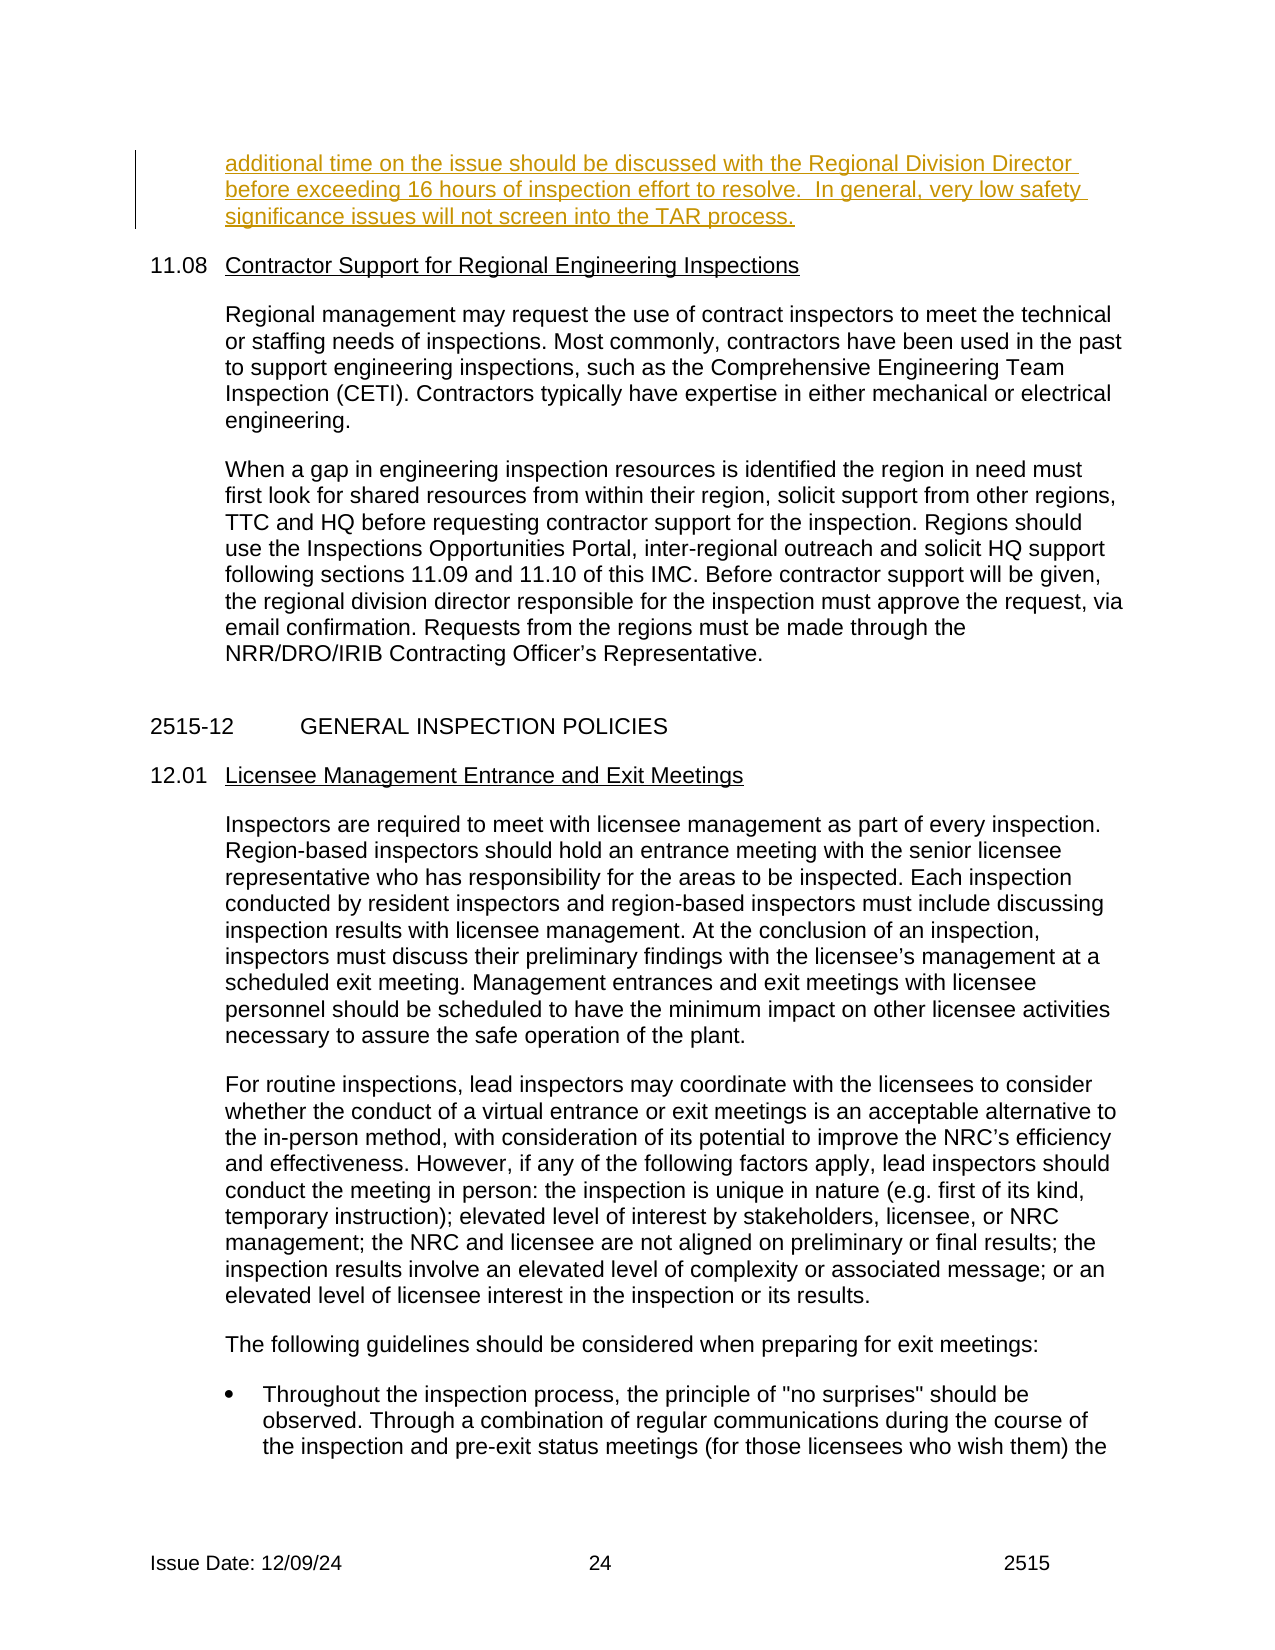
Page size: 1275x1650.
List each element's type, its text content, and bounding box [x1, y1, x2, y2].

text The following guidelines should be considered when preparing for exit meetings: [225, 1331, 1125, 1358]
text For routine inspections, lead inspectors may coordinate with the licensees to consider whether the conduct of a virtual entrance or exit meetings is an acceptable alternative to the in-person method, with consideration of its potential to improve the NRC’s efficiency and effectiveness. However, if any of the following factors apply, lead inspectors should conduct the meeting in person: the inspection is unique in nature (e.g. first of its kind, temporary instruction); elevated level of interest by stakeholders, licensee, or NRC management; the NRC and licensee are not aligned on preliminary or final results; the inspection results involve an elevated level of complexity or associated message; or an elevated level of licensee interest in the inspection or its results. [225, 1071, 1125, 1308]
subtitle 2515-12 GENERAL INSPECTION POLICIES [150, 713, 1125, 739]
text When a gap in engineering inspection resources is identified the region in need must first look for shared resources from within their region, solicit support from other regions, TTC and HQ before requesting contractor support for the inspection. Regions should use the Inspections Opportunities Portal, inter-regional outreach and solicit HQ support following sections 11.09 and 11.10 of this IMC. Before contractor support will be given, the regional division director responsible for the inspection must approve the request, via email confirmation. Requests from the regions must be made through the NRR/DRO/IRIB Contracting Officer’s Representative. [225, 456, 1125, 667]
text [225, 150, 1125, 229]
subtitle 12.01 Licensee Management Entrance and Exit Meetings [150, 762, 1125, 788]
text Inspectors are required to meet with licensee management as part of every inspection. Region-based inspectors should hold an entrance meeting with the senior licensee representative who has responsibility for the areas to be inspected. Each inspection conducted by resident inspectors and region-based inspectors must include discussing inspection results with licensee management. At the conclusion of an inspection, inspectors must discuss their preliminary findings with the licensee’s management at a scheduled exit meeting. Management entrances and exit meetings with licensee personnel should be scheduled to have the minimum impact on other licensee activities necessary to assure the safe operation of the plant. [225, 811, 1125, 1048]
text Regional management may request the use of contract inspectors to meet the technical or staffing needs of inspections. Most commonly, contractors have been used in the past to support engineering inspections, such as the Comprehensive Engineering Team Inspection (CETI). Contractors typically have expertise in either mechanical or electrical engineering. [225, 301, 1125, 433]
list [225, 1381, 1125, 1460]
subtitle 11.08 Contractor Support for Regional Engineering Inspections [150, 252, 1125, 278]
